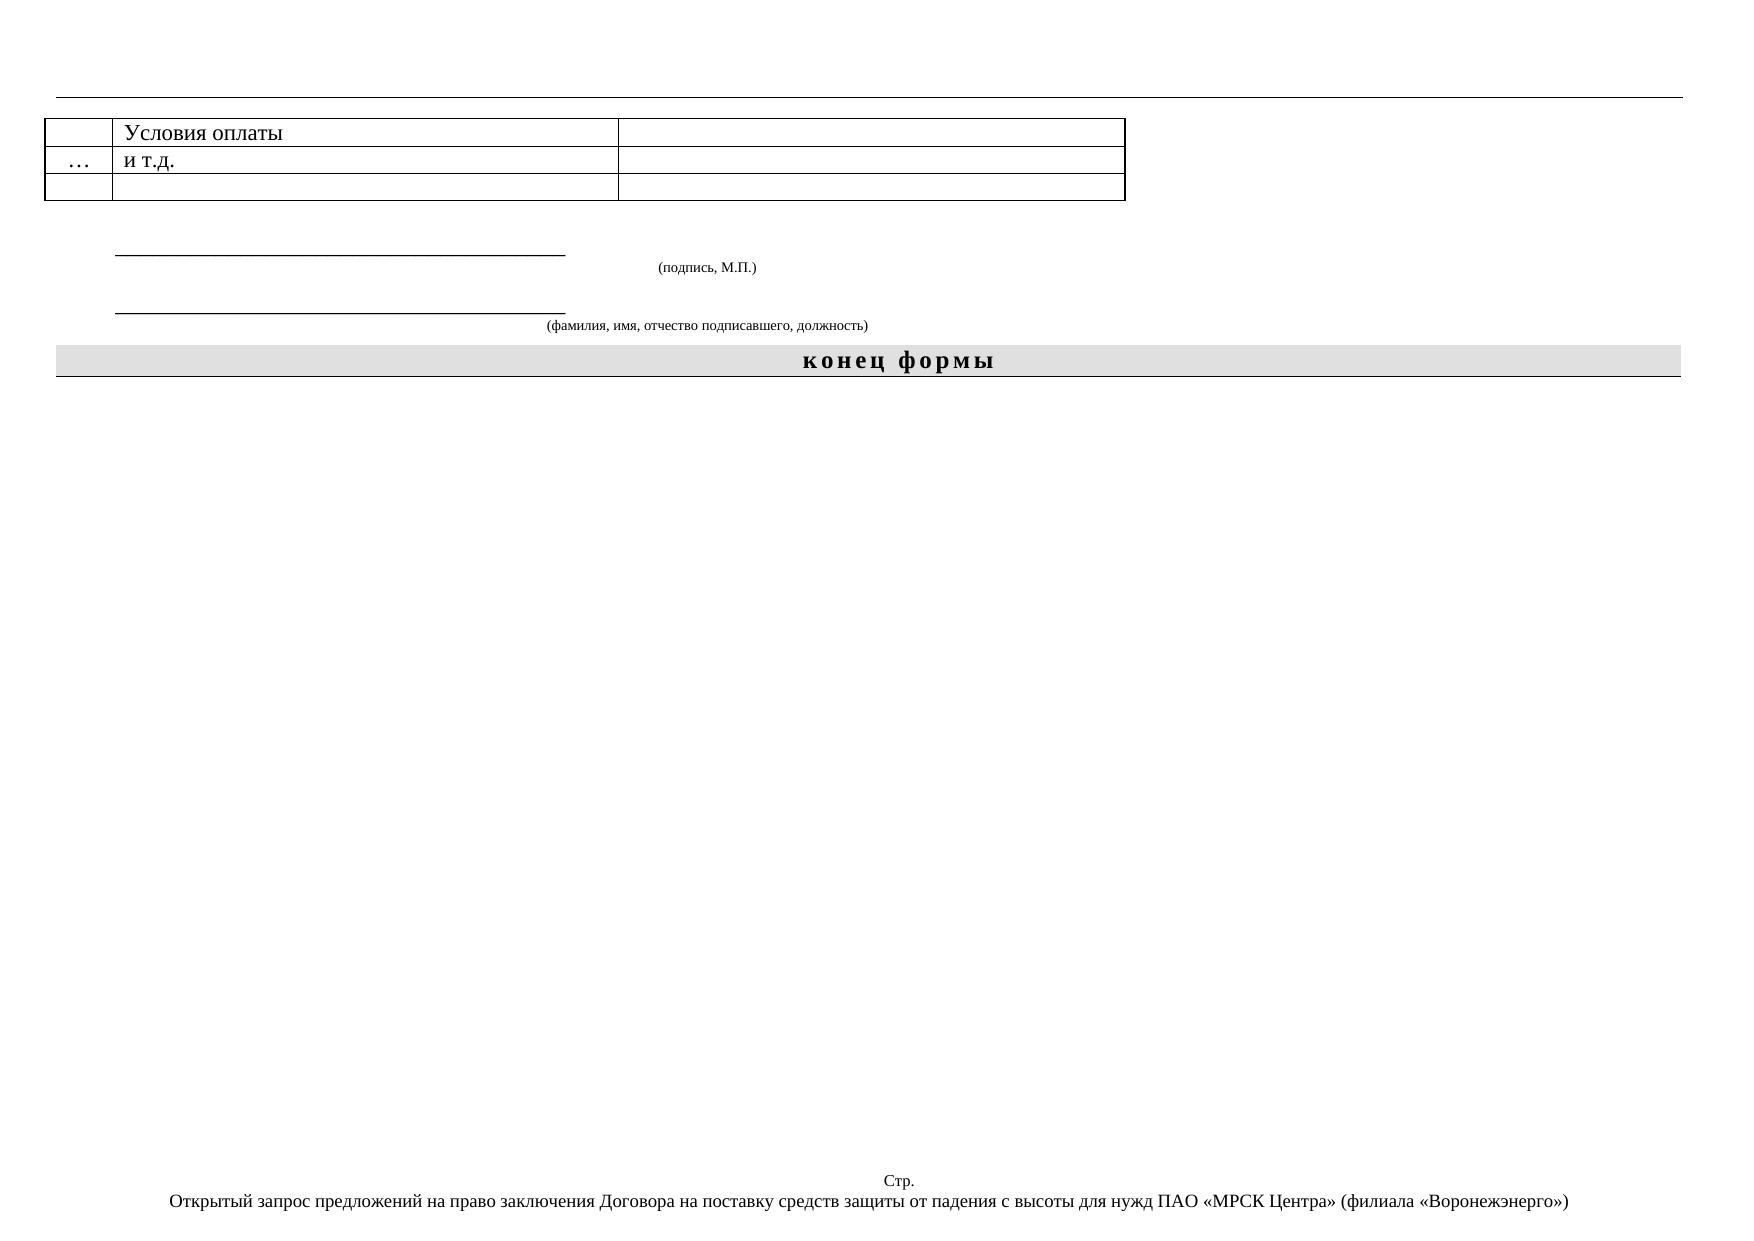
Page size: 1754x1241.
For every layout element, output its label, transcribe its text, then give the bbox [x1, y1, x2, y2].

table_cell [46, 174, 112, 200]
table_cell и т.д. [113, 147, 618, 173]
text (фамилия, имя, отчество подписавшего, должность) [56, 316, 1299, 345]
table_cell [619, 174, 1124, 200]
text (подпись, М.П.) [56, 259, 1299, 288]
table_cell [619, 147, 1124, 173]
table_cell [46, 119, 112, 146]
table_cell [619, 119, 1124, 146]
table_cell [113, 174, 618, 200]
text ____________________________________ [56, 230, 1683, 259]
text конец формы [56, 345, 1681, 376]
table_cell Условия оплаты [113, 119, 618, 146]
table_cell … [46, 147, 112, 173]
text ____________________________________ [56, 288, 1683, 316]
